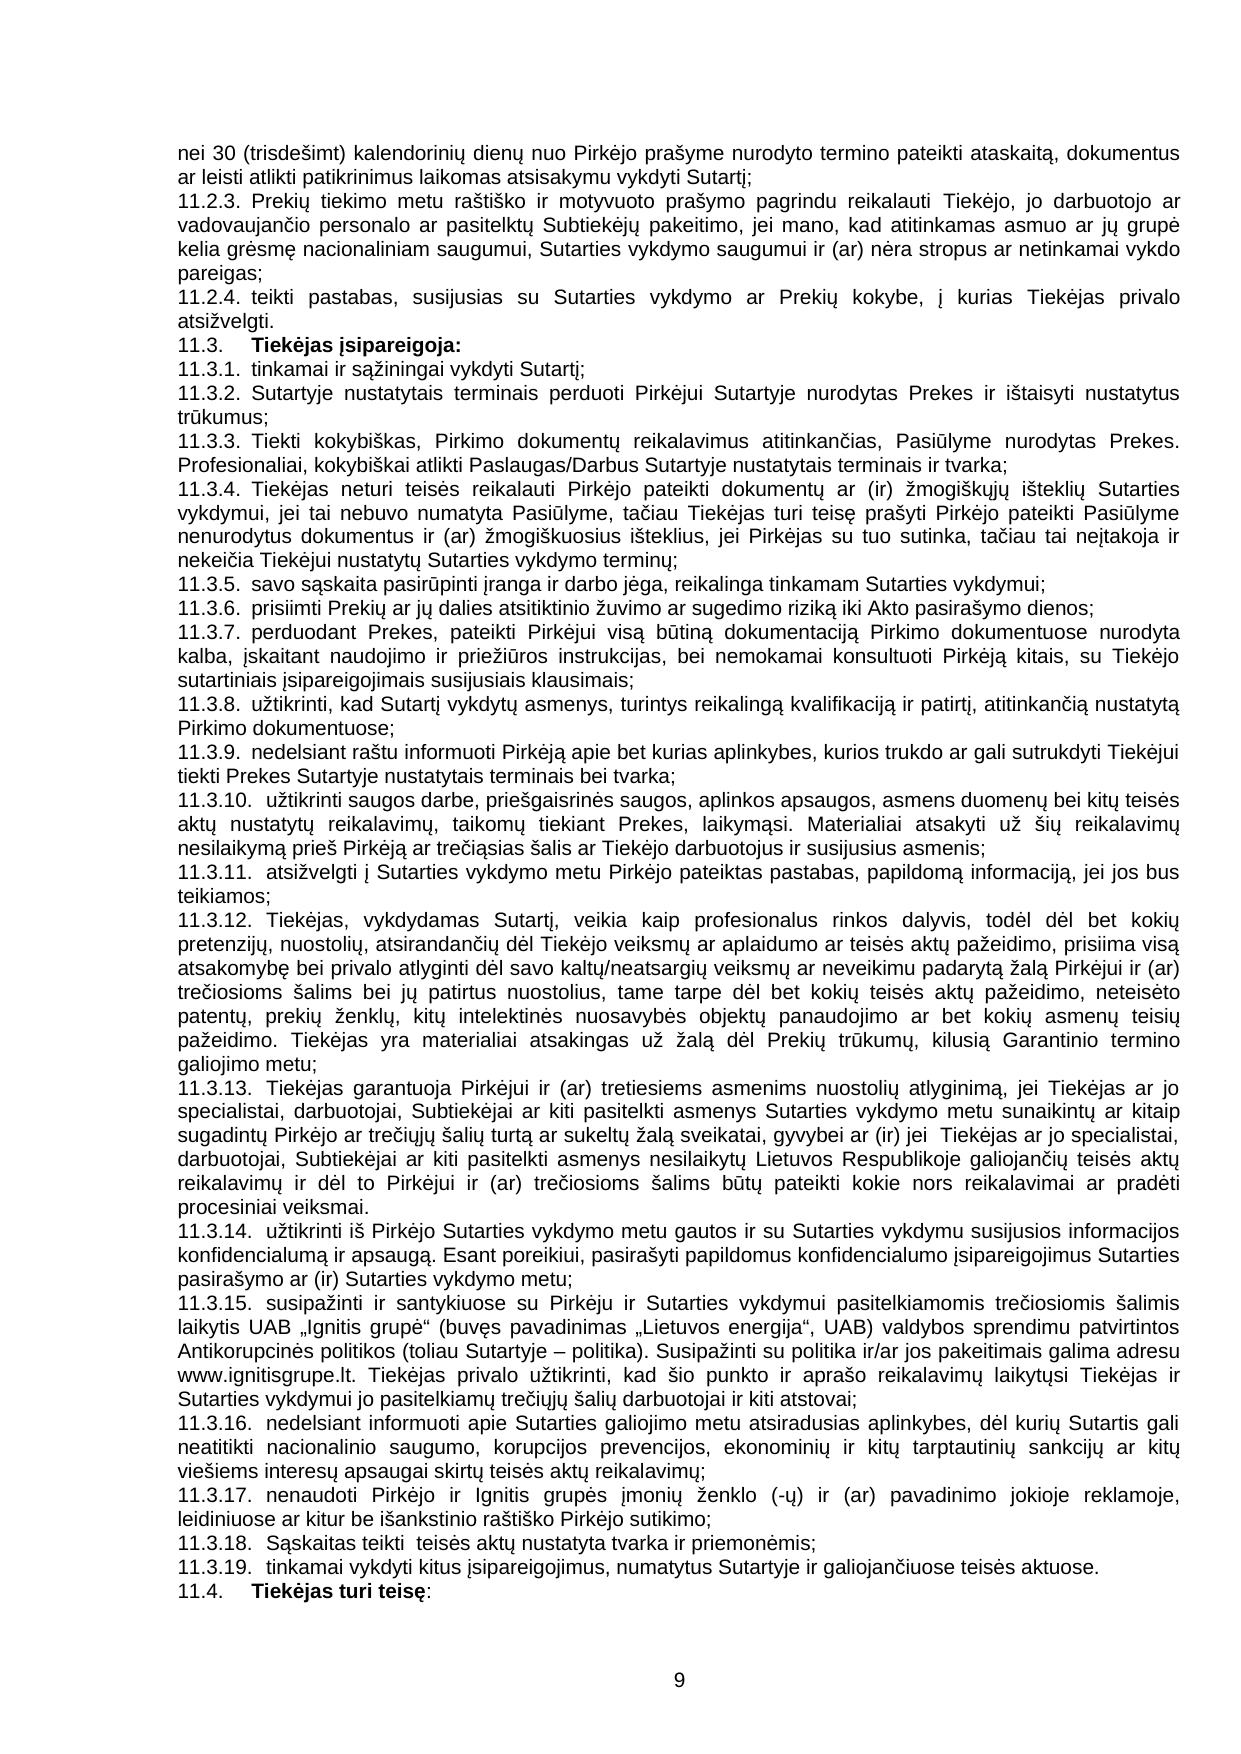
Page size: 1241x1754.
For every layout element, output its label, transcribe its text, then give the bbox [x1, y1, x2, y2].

list tinkamai ir sąžiningai vykdyti Sutartį; [177, 357, 1181, 381]
list savo sąskaita pasirūpinti įranga ir darbo jėga, reikalinga tinkamam Sutarties vykdymui; [177, 572, 1181, 596]
list Tiekėjas, vykdydamas Sutartį, veikia kaip profesionalus rinkos dalyvis, todėl dėl bet kokių pretenzijų, nuostolių, atsirandančių dėl Tiekėjo veiksmų ar aplaidumo ar teisės aktų pažeidimo, prisiima visą atsakomybę bei privalo atlyginti dėl savo kaltų/neatsargių veiksmų ar neveikimu padarytą žalą Pirkėjui ir (ar) trečiosioms šalims bei jų patirtus nuostolius, tame tarpe dėl bet kokių teisės aktų pažeidimo, neteisėto patentų, prekių ženklų, kitų intelektinės nuosavybės objektų panaudojimo ar bet kokių asmenų teisių pažeidimo. Tiekėjas yra materialiai atsakingas už žalą dėl Prekių trūkumų, kilusią Garantinio termino galiojimo metu; [177, 908, 1181, 1075]
list teikti pastabas, susijusias su Sutarties vykdymo ar Prekių kokybe, į kurias Tiekėjas privalo atsižvelgti. [177, 285, 1181, 333]
list Tiekėjas neturi teisės reikalauti Pirkėjo pateikti dokumentų ar (ir) žmogiškųjų išteklių Sutarties vykdymui, jei tai nebuvo numatyta Pasiūlyme, tačiau Tiekėjas turi teisę prašyti Pirkėjo pateikti Pasiūlyme nenurodytus dokumentus ir (ar) žmogiškuosius išteklius, jei Pirkėjas su tuo sutinka, tačiau tai neįtakoja ir nekeičia Tiekėjui nustatytų Sutarties vykdymo terminų; [177, 476, 1181, 572]
list perduodant Prekes, pateikti Pirkėjui visą būtiną dokumentaciją Pirkimo dokumentuose nurodyta kalba, įskaitant naudojimo ir priežiūros instrukcijas, bei nemokamai konsultuoti Pirkėją kitais, su Tiekėjo sutartiniais įsipareigojimais susijusiais klausimais; [177, 620, 1181, 692]
list užtikrinti, kad Sutartį vykdytų asmenys, turintys reikalingą kvalifikaciją ir patirtį, atitinkančią nustatytą Pirkimo dokumentuose; [177, 692, 1181, 740]
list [177, 141, 1181, 189]
list Tiekti kokybiškas, Pirkimo dokumentų reikalavimus atitinkančias, Pasiūlyme nurodytas Prekes. Profesionaliai, kokybiškai atlikti Paslaugas/Darbus Sutartyje nustatytais terminais ir tvarka; [177, 428, 1181, 476]
list nedelsiant informuoti apie Sutarties galiojimo metu atsiradusias aplinkybes, dėl kurių Sutartis gali neatitikti nacionalinio saugumo, korupcijos prevencijos, ekonominių ir kitų tarptautinių sankcijų ar kitų viešiems interesų apsaugai skirtų teisės aktų reikalavimų; [177, 1411, 1181, 1483]
list atsižvelgti į Sutarties vykdymo metu Pirkėjo pateiktas pastabas, papildomą informaciją, jei jos bus teikiamos; [177, 860, 1181, 908]
list Tiekėjas garantuoja Pirkėjui ir (ar) tretiesiems asmenims nuostolių atlyginimą, jei Tiekėjas ar jo specialistai, darbuotojai, Subtiekėjai ar kiti pasitelkti asmenys Sutarties vykdymo metu sunaikintų ar kitaip sugadintų Pirkėjo ar trečiųjų šalių turtą ar sukeltų žalą sveikatai, gyvybei ar (ir) jei Tiekėjas ar jo specialistai, darbuotojai, Subtiekėjai ar kiti pasitelkti asmenys nesilaikytų Lietuvos Respublikoje galiojančių teisės aktų reikalavimų ir dėl to Pirkėjui ir (ar) trečiosioms šalims būtų pateikti kokie nors reikalavimai ar pradėti procesiniai veiksmai. [177, 1075, 1181, 1219]
list prisiimti Prekių ar jų dalies atsitiktinio žuvimo ar sugedimo riziką iki Akto pasirašymo dienos; [177, 596, 1181, 620]
list užtikrinti iš Pirkėjo Sutarties vykdymo metu gautos ir su Sutarties vykdymu susijusios informacijos konfidencialumą ir apsaugą. Esant poreikiui, pasirašyti papildomus konfidencialumo įsipareigojimus Sutarties pasirašymo ar (ir) Sutarties vykdymo metu; [177, 1219, 1181, 1291]
list nenaudoti Pirkėjo ir Ignitis grupės įmonių ženklo (-ų) ir (ar) pavadinimo jokioje reklamoje, leidiniuose ar kitur be išankstinio raštiško Pirkėjo sutikimo; [177, 1483, 1181, 1531]
list Sutartyje nustatytais terminais perduoti Pirkėjui Sutartyje nurodytas Prekes ir ištaisyti nustatytus trūkumus; [177, 381, 1181, 428]
list tinkamai vykdyti kitus įsipareigojimus, numatytus Sutartyje ir galiojančiuose teisės aktuose. [177, 1554, 1181, 1578]
list nedelsiant raštu informuoti Pirkėją apie bet kurias aplinkybes, kurios trukdo ar gali sutrukdyti Tiekėjui tiekti Prekes Sutartyje nustatytais terminais bei tvarka; [177, 740, 1181, 788]
list Sąskaitas teikti teisės aktų nustatyta tvarka ir priemonėmis; [177, 1531, 1181, 1554]
list Prekių tiekimo metu raštiško ir motyvuoto prašymo pagrindu reikalauti Tiekėjo, jo darbuotojo ar vadovaujančio personalo ar pasitelktų Subtiekėjų pakeitimo, jei mano, kad atitinkamas asmuo ar jų grupė kelia grėsmę nacionaliniam saugumui, Sutarties vykdymo saugumui ir (ar) nėra stropus ar netinkamai vykdo pareigas; [177, 189, 1181, 285]
list Tiekėjas turi teisę: [177, 1578, 1181, 1602]
list susipažinti ir santykiuose su Pirkėju ir Sutarties vykdymui pasitelkiamomis trečiosiomis šalimis laikytis UAB „Ignitis grupė“ (buvęs pavadinimas „Lietuvos energija“, UAB) valdybos sprendimu patvirtintos Antikorupcinės politikos (toliau Sutartyje – politika). Susipažinti su politika ir/ar jos pakeitimais galima adresu www.ignitisgrupe.lt. Tiekėjas privalo užtikrinti, kad šio punkto ir aprašo reikalavimų laikytųsi Tiekėjas ir Sutarties vykdymui jo pasitelkiamų trečiųjų šalių darbuotojai ir kiti atstovai; [177, 1291, 1181, 1411]
list Tiekėjas įsipareigoja: [177, 333, 1181, 357]
list užtikrinti saugos darbe, priešgaisrinės saugos, aplinkos apsaugos, asmens duomenų bei kitų teisės aktų nustatytų reikalavimų, taikomų tiekiant Prekes, laikymąsi. Materialiai atsakyti už šių reikalavimų nesilaikymą prieš Pirkėją ar trečiąsias šalis ar Tiekėjo darbuotojus ir susijusius asmenis; [177, 788, 1181, 860]
